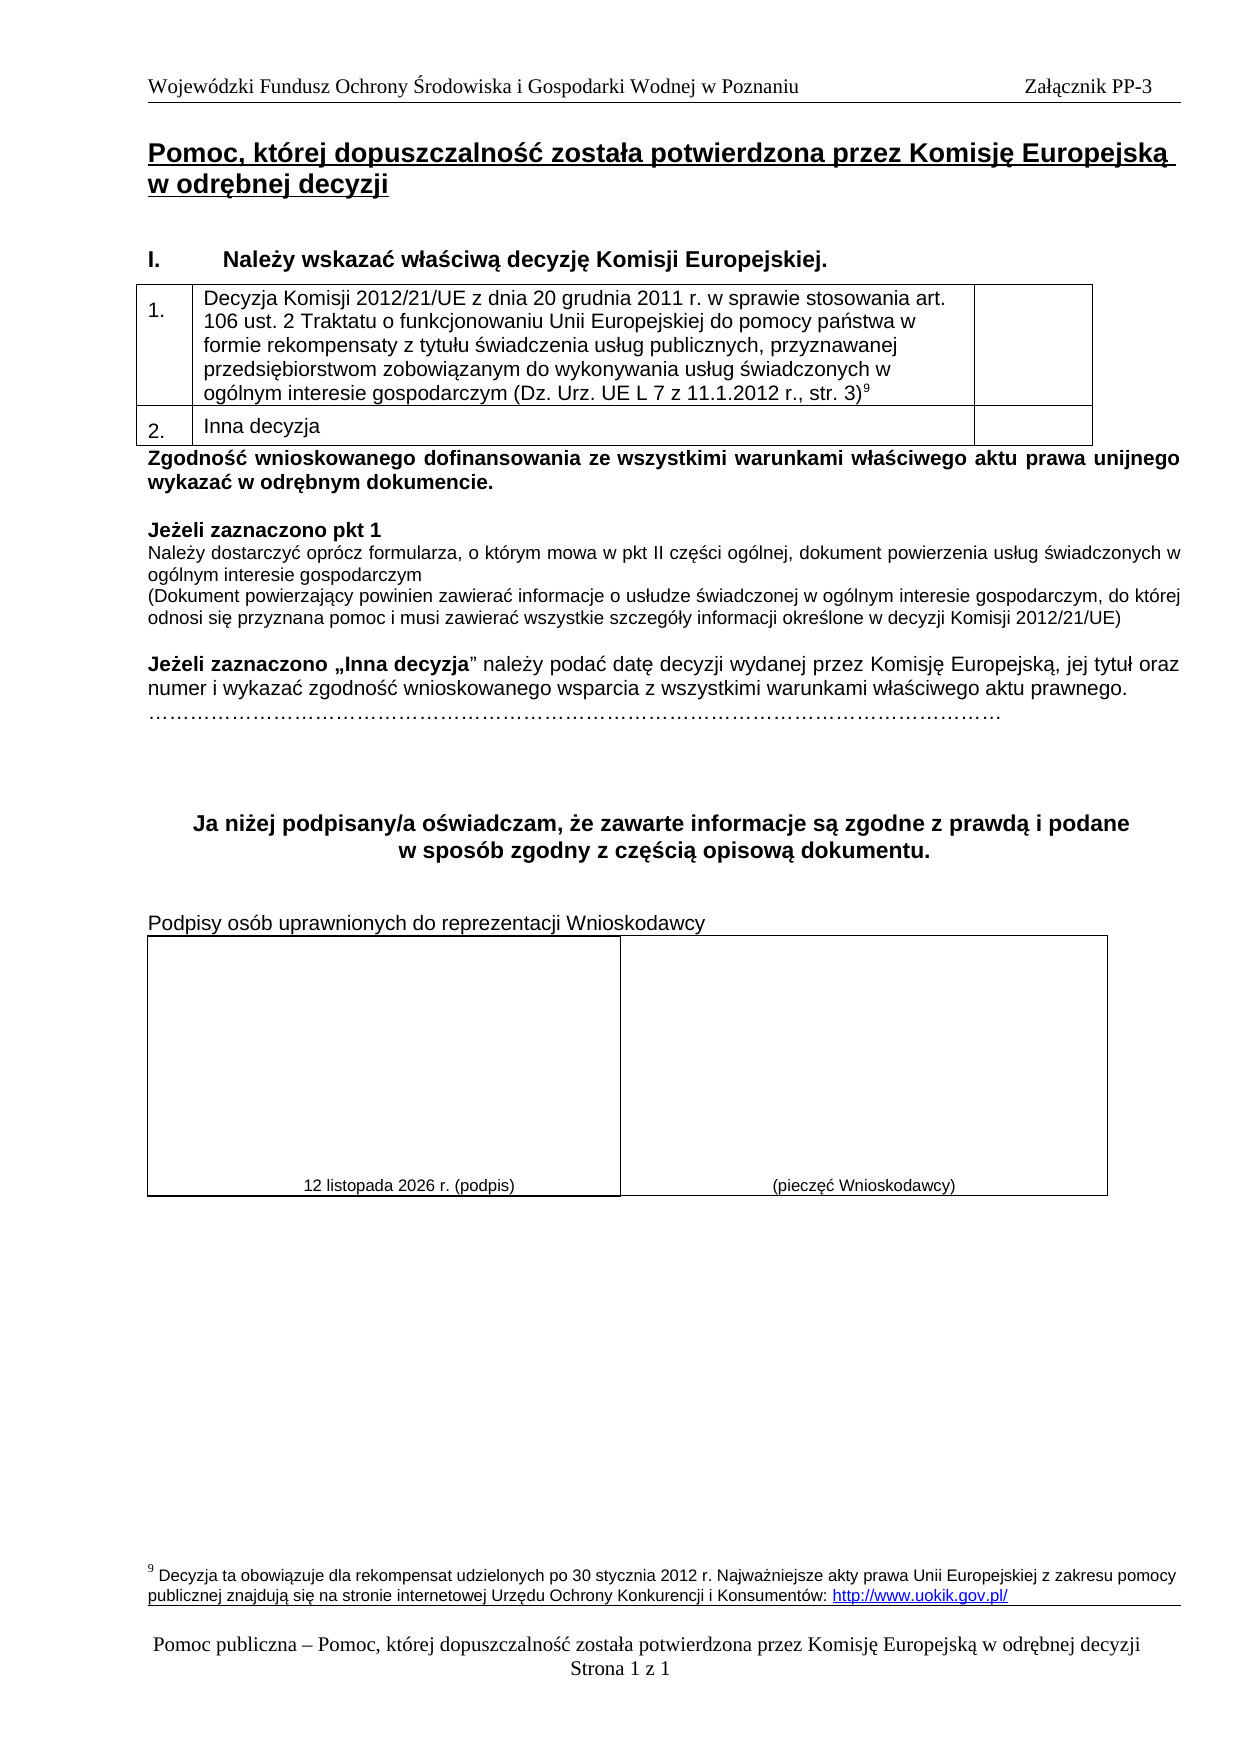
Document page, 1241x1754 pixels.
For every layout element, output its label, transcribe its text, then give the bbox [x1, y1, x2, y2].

table_header (pieczęć Wnioskodawcy) [621, 936, 1107, 1195]
table_header 26 stycznia 2021 r. (podpis) [148, 937, 620, 1195]
text (Dokument powierzający powinien zawierać informacje o usłudze świadczonej w ogólnym interesie gospodarczym, do której odnosi się przyznana pomoc i musi zawierać wszystkie szczegóły informacji określone w decyzji Komisji 2012/21/UE) [148, 585, 1181, 628]
table_header Decyzja Komisji 2012/21/UE z dnia 20 grudnia 2011 r. w sprawie stosowania art. 106 ust. 2 Traktatu o funkcjonowaniu Unii Europejskiej do pomocy państwa w formie rekompensaty z tytułu świadczenia usług publicznych, przyznawanej przedsiębiorstwom zobowiązanym do wykonywania usług świadczonych w ogólnym interesie gospodarczym (Dz. Urz. UE L 7 z 11.1.2012 r., str. 3) [193, 285, 974, 405]
text Pomoc, której dopuszczalność została potwierdzona przez Komisję Europejską w odrębnej decyzji [148, 137, 1181, 199]
text Jeżeli zaznaczono „Inna decyzja” należy podać datę decyzji wydanej przez Komisję Europejską, jej tytuł oraz numer i wykazać zgodność wnioskowanego wsparcia z wszystkimi warunkami właściwego aktu prawnego. [148, 652, 1181, 700]
text Zgodność wnioskowanego dofinansowania ze wszystkimi warunkami właściwego aktu prawa unijnego wykazać w odrębnym dokumencie. [148, 446, 1181, 494]
text Podpisy osób uprawnionych do reprezentacji Wnioskodawcy [148, 911, 1181, 935]
table_cell 2. [137, 406, 192, 445]
text Należy dostarczyć oprócz formularza, o którym mowa w pkt II części ogólnej, dokument powierzenia usług świadczonych w ogólnym interesie gospodarczym [148, 542, 1181, 585]
text Ja niżej podpisany/a oświadczam, że zawarte informacje są zgodne z prawdą i podane w sposób zgodny z częścią opisową dokumentu. [148, 810, 1181, 863]
table_cell Inna decyzja [193, 406, 974, 445]
table_cell [975, 406, 1092, 445]
list Należy wskazać właściwą decyzję Komisji Europejskiej. [148, 246, 1181, 272]
table_header [975, 285, 1092, 405]
table_header 1. [137, 285, 192, 405]
text Jeżeli zaznaczono pkt 1 [148, 518, 1181, 542]
text …………………………………………………………………………………………………………… [148, 700, 1181, 724]
